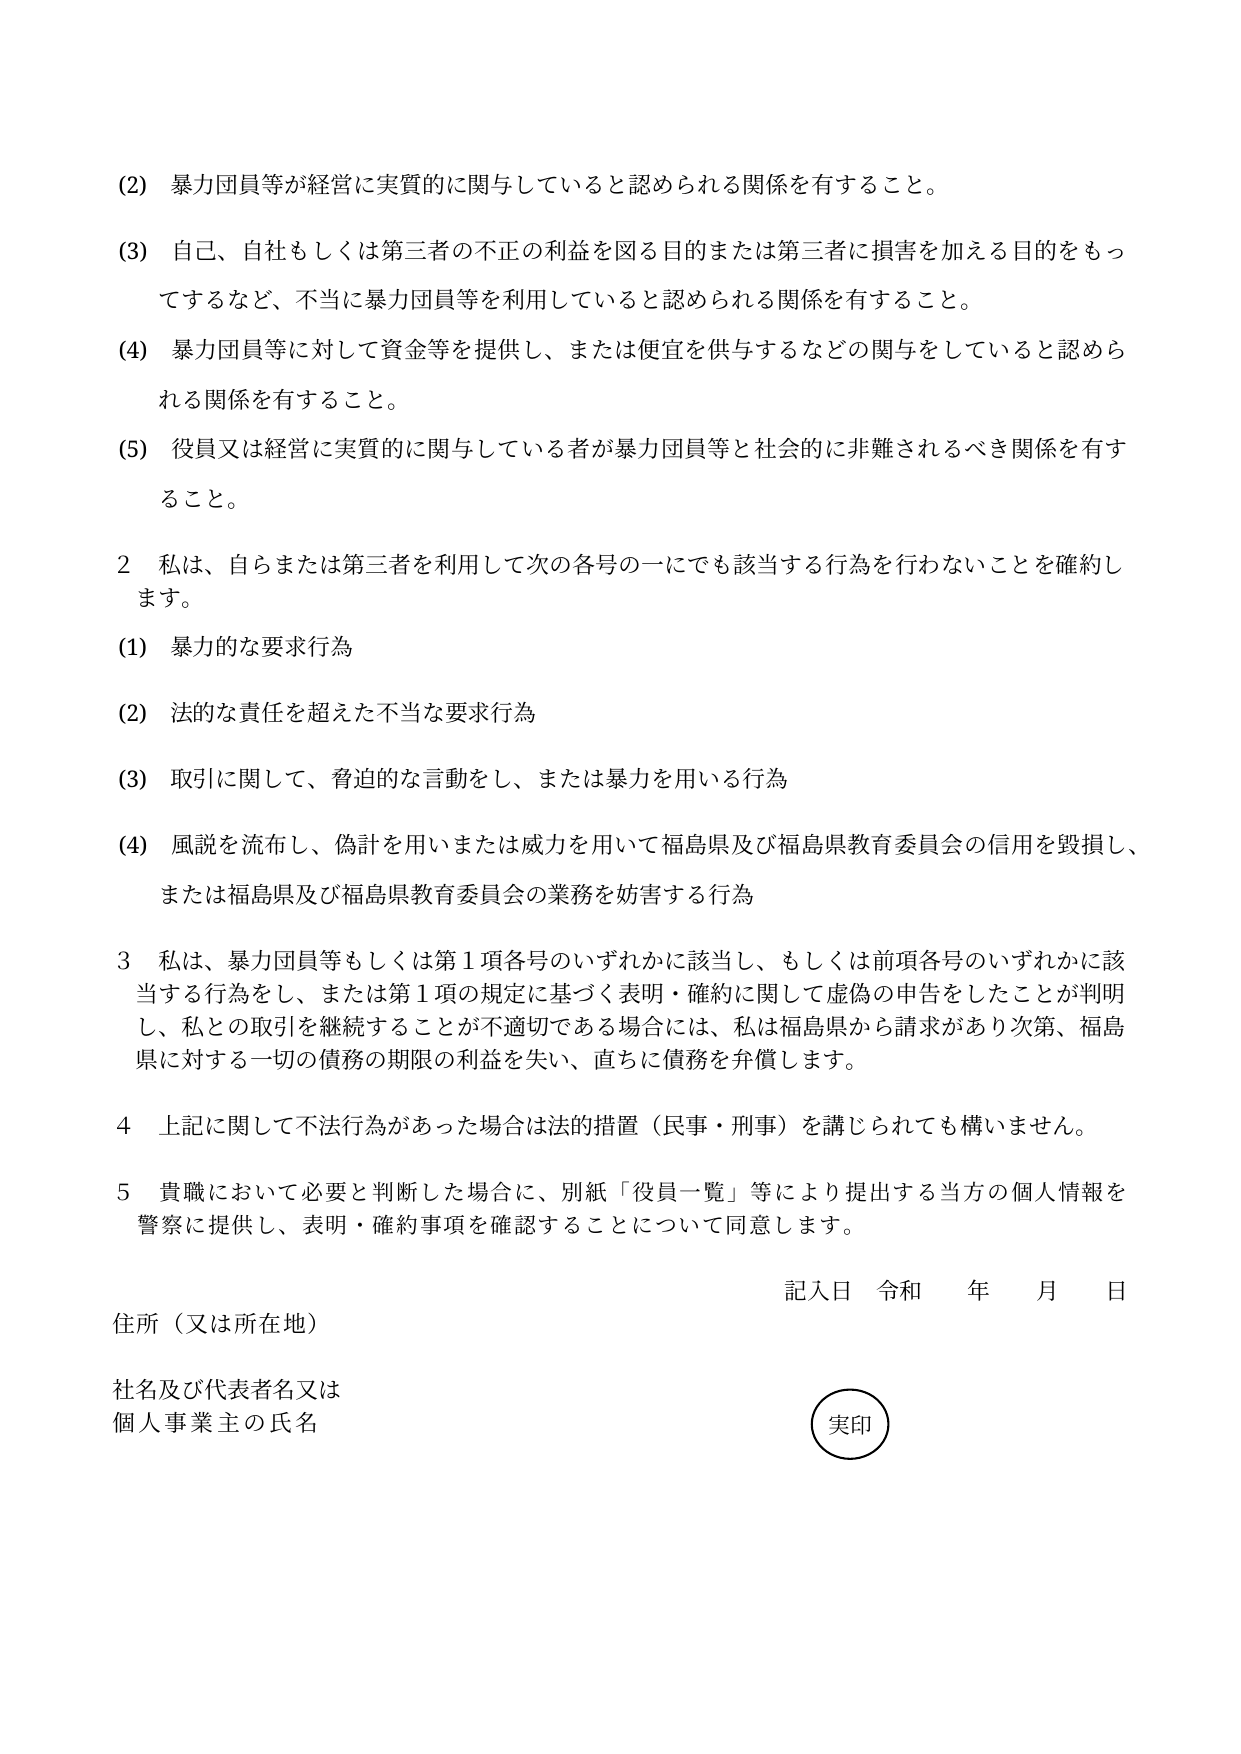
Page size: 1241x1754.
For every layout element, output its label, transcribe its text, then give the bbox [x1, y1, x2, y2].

text (5) 役員又は経営に実質的に関与している者が暴力団員等と社会的に非難されるべき関係を有すること。 [112, 415, 1128, 514]
text (4) 暴力団員等に対して資金等を提供し、または便宜を供与するなどの関与をしていると認められる関係を有すること。 [112, 316, 1128, 415]
text (2) 法的な責任を超えた不当な要求行為 [112, 679, 1128, 745]
text 社名及び代表者名又は [112, 1372, 1128, 1405]
text (3) 取引に関して、脅迫的な言動をし、または暴力を用いる行為 [112, 745, 1128, 811]
text ２ 私は、自らまたは第三者を利用して次の各号の一にでも該当する行為を行わないことを確約します。 [112, 547, 1128, 613]
text (2) 暴力団員等が経営に実質的に関与していると認められる関係を有すること。 [112, 151, 1128, 217]
text 記入日 令和 年 月 日 [112, 1273, 1128, 1306]
text ３ 私は、暴力団員等もしくは第１項各号のいずれかに該当し、もしくは前項各号のいずれかに該当する行為をし、または第１項の規定に基づく表明・確約に関して虚偽の申告をしたことが判明し、私との取引を継続することが不適切である場合には、私は福島県から請求があり次第、福島県に対する一切の債務の期限の利益を失い、直ちに債務を弁償します。 [112, 943, 1128, 1075]
text 住所（又は所在地） [112, 1306, 1128, 1339]
text (3) 自己、自社もしくは第三者の不正の利益を図る目的または第三者に損害を加える目的をもってするなど、不当に暴力団員等を利用していると認められる関係を有すること。 [112, 217, 1128, 316]
text (4) 風説を流布し、偽計を用いまたは威力を用いて福島県及び福島県教育委員会の信用を毀損し、または福島県及び福島県教育委員会の業務を妨害する行為 [112, 811, 1128, 910]
text ４ 上記に関して不法行為があった場合は法的措置（民事・刑事）を講じられても構いません。 [112, 1108, 1128, 1141]
text ５ 貴職において必要と判断した場合に、別紙「役員一覧」等により提出する当方の個人情報を警察に提供し、表明・確約事項を確認することについて同意します。 [112, 1174, 1128, 1240]
text (1) 暴力的な要求行為 [112, 613, 1128, 679]
text 個人事業主の氏名 [884, 1405, 1128, 1438]
text 個人事業主の氏名 [813, 1405, 887, 1438]
text 個人事業主の氏名 [112, 1405, 816, 1438]
